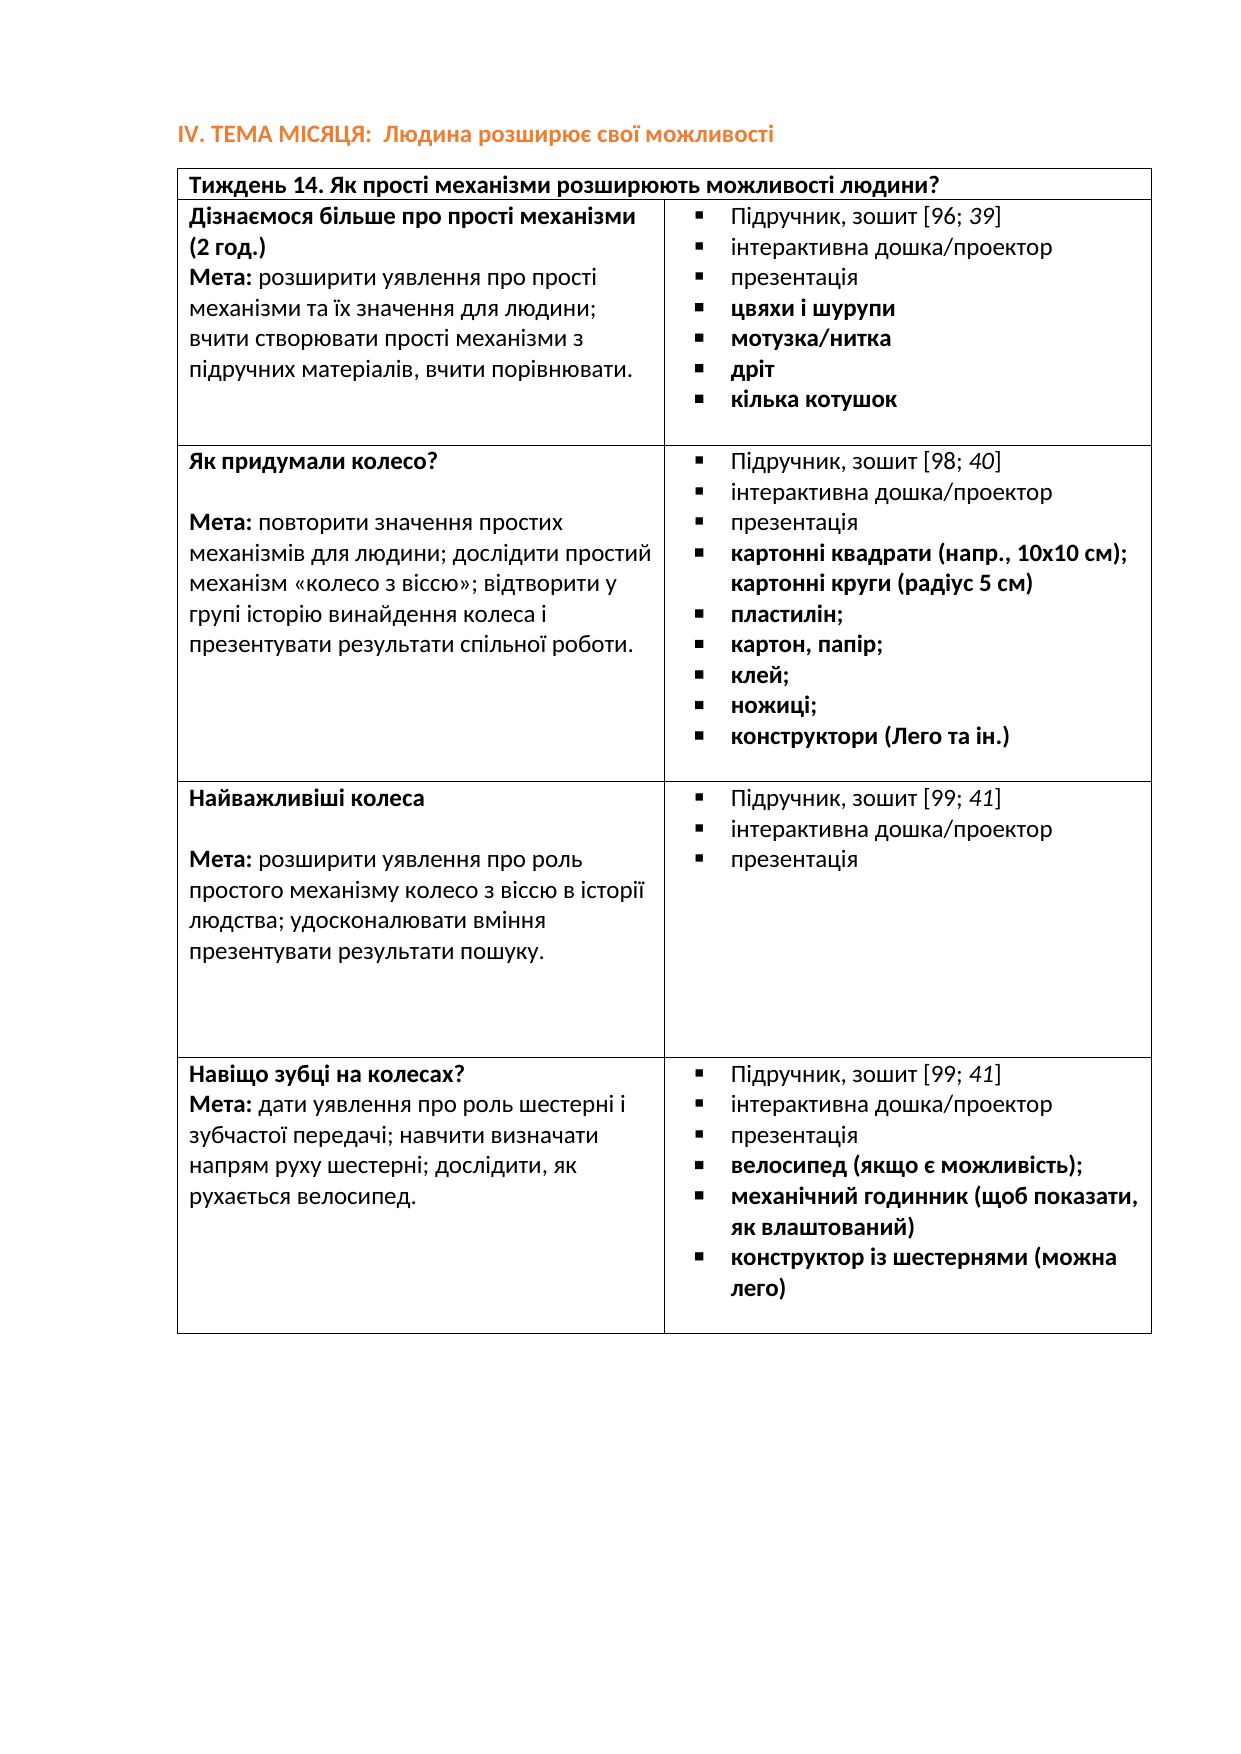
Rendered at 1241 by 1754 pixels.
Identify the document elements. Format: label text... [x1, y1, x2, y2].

table_cell Підручник, зошит [96; 39] інтерактивна дошка/проектор презентація цвяхи і шурупи мотузка/нитка дріт кілька котушок [665, 200, 1151, 444]
table_cell Як придумали колесо? Мета: повторити значення простих механізмів для людини; дослідити простий механізм «колесо з віссю»; відтворити у групі історію винайдення колеса і презентувати результати спільної роботи. [178, 446, 664, 781]
table_cell Навіщо зубці на колесах? Мета: дати уявлення про роль шестерні і зубчастої передачі; навчити визначати напрям руху шестерні; дослідити, як рухається велосипед. [178, 1058, 664, 1333]
table_cell Підручник, зошит [99; 41] інтерактивна дошка/проектор презентація велосипед (якщо є можливість); механічний годинник (щоб показати, як влаштований) конструктор із шестернями (можна лего) [665, 1058, 1151, 1333]
table_cell Підручник, зошит [98; 40] інтерактивна дошка/проектор презентація картонні квадрати (напр., 10х10 см); картонні круги (радіус 5 см) пластилін; картон, папір; клей; ножиці; конструктори (Лего та ін.) [665, 446, 1151, 781]
table_header Тиждень 14. Як прості механізми розширюють можливості людини? [178, 169, 1151, 199]
text ІV. ТЕМА МІСЯЦЯ: Людина розширює свої можливості [177, 118, 1152, 149]
table_cell Найважливіші колеса Мета: розширити уявлення про роль простого механізму колесо з віссю в історії людства; удосконалювати вміння презентувати результати пошуку. [178, 782, 664, 1057]
table_cell Підручник, зошит [99; 41] інтерактивна дошка/проектор презентація [665, 782, 1151, 1057]
table_cell Дізнаємося більше про прості механізми (2 год.) Мета: розширити уявлення про прості механізми та їх значення для людини; вчити створювати прості механізми з підручних матеріалів, вчити порівнювати. [178, 200, 664, 444]
